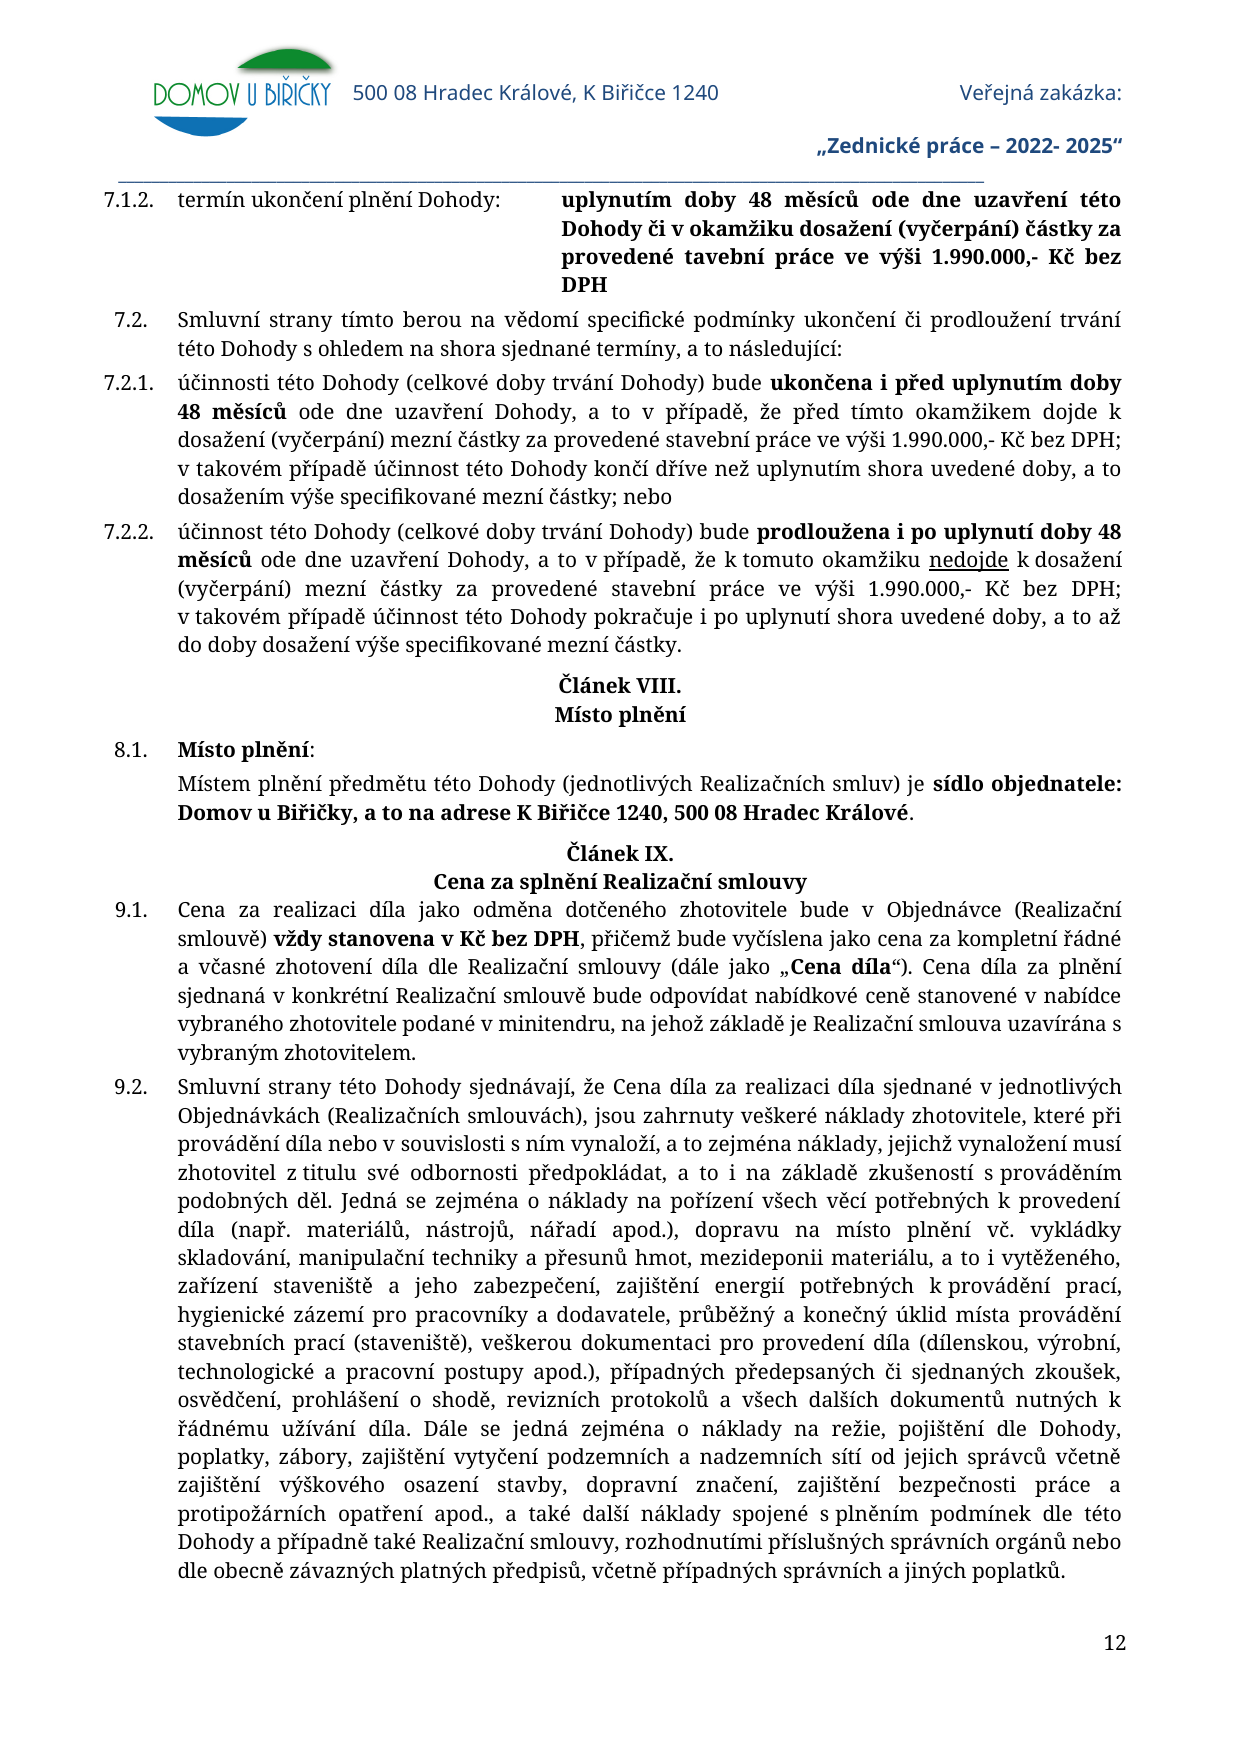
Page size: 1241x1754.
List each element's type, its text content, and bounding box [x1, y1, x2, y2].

subtitle Místo plnění [118, 700, 1122, 728]
list Smluvní strany této Dohody sjednávají, že Cena díla za realizaci díla sjednané v jednotlivých Objednávkách (Realizačních smlouvách), jsou zahrnuty veškeré náklady zhotovitele, které při provádění díla nebo v souvislosti s ním vynaloží, a to zejména náklady, jejichž vynaložení musí zhotovitel z titulu své odbornosti předpokládat, a to i na základě zkušeností s prováděním podobných děl. Jedná se zejména o náklady na pořízení všech věcí potřebných k provedení díla (např. materiálů, nástrojů, nářadí apod.), dopravu na místo plnění vč. vykládky skladování, manipulační techniky a přesunů hmot, mezideponii materiálu, a to i vytěženého, zařízení staveniště a jeho zabezpečení, zajištění energií potřebných k provádění prací, hygienické zázemí pro pracovníky a dodavatele, průběžný a konečný úklid místa provádění stavebních prací (staveniště), veškerou dokumentaci pro provedení díla (dílenskou, výrobní, technologické a pracovní postupy apod.), případných předepsaných či sjednaných zkoušek, osvědčení, prohlášení o shodě, revizních protokolů a všech dalších dokumentů nutných k řádnému užívání díla. Dále se jedná zejména o náklady na režie, pojištění dle Dohody, poplatky, zábory, zajištění vytyčení podzemních a nadzemních sítí od jejich správců včetně zajištění výškového osazení stavby, dopravní značení, zajištění bezpečnosti práce a protipožárních opatření apod., a také další náklady spojené s plněním podmínek dle této Dohody a případně také Realizační smlouvy, rozhodnutími příslušných správních orgánů nebo dle obecně závazných platných předpisů, včetně případných správních a jiných poplatků. [148, 1072, 1122, 1584]
list účinnost této Dohody (celkové doby trvání Dohody) bude prodloužena i po uplynutí doby 48 měsíců ode dne uzavření Dohody, a to v případě, že k tomuto okamžiku nedojde k dosažení (vyčerpání) mezní částky za provedené stavební práce ve výši 1.990.000,- Kč bez DPH; v takovém případě účinnost této Dohody pokračuje i po uplynutí shora uvedené doby, a to až do doby dosažení výše specifikované mezní částky. [103, 517, 1122, 659]
picture [118, 30, 367, 155]
list Cena za realizaci díla jako odměna dotčeného zhotovitele bude v Objednávce (Realizační smlouvě) vždy stanovena v Kč bez DPH, přičemž bude vyčíslena jako cena za kompletní řádné a včasné zhotovení díla dle Realizační smlouvy (dále jako „Cena díla“). Cena díla za plnění sjednaná v konkrétní Realizační smlouvě bude odpovídat nabídkové ceně stanovené v nabídce vybraného zhotovitele podané v minitendru, na jehož základě je Realizační smlouva uzavírána s vybraným zhotovitelem. [148, 896, 1122, 1066]
list Místo plnění: [148, 735, 1122, 763]
list Smluvní strany tímto berou na vědomí specifické podmínky ukončení či prodloužení trvání této Dohody s ohledem na shora sjednané termíny, a to následující: [148, 305, 1122, 362]
text Článek IX. [118, 839, 1122, 867]
text Cena za splnění Realizační smlouvy [118, 867, 1122, 896]
list termín ukončení plnění Dohody: uplynutím doby 48 měsíců ode dne uzavření této Dohody či v okamžiku dosažení (vyčerpání) částky za provedené tavební práce ve výši 1.990.000,- Kč bez DPH [103, 185, 1122, 299]
list Místem plnění předmětu této Dohody (jednotlivých Realizačních smluv) je sídlo objednatele: Domov u Biřičky, a to na adrese K Biřičce 1240, 500 08 Hradec Králové. [177, 769, 1122, 826]
list účinnosti této Dohody (celkové doby trvání Dohody) bude ukončena i před uplynutím doby 48 měsíců ode dne uzavření Dohody, a to v případě, že před tímto okamžikem dojde k dosažení (vyčerpání) mezní částky za provedené stavební práce ve výši 1.990.000,- Kč bez DPH; v takovém případě účinnost této Dohody končí dříve než uplynutím shora uvedené doby, a to dosažením výše specifikované mezní částky; nebo [103, 368, 1122, 511]
text Článek VIII. [118, 672, 1122, 700]
